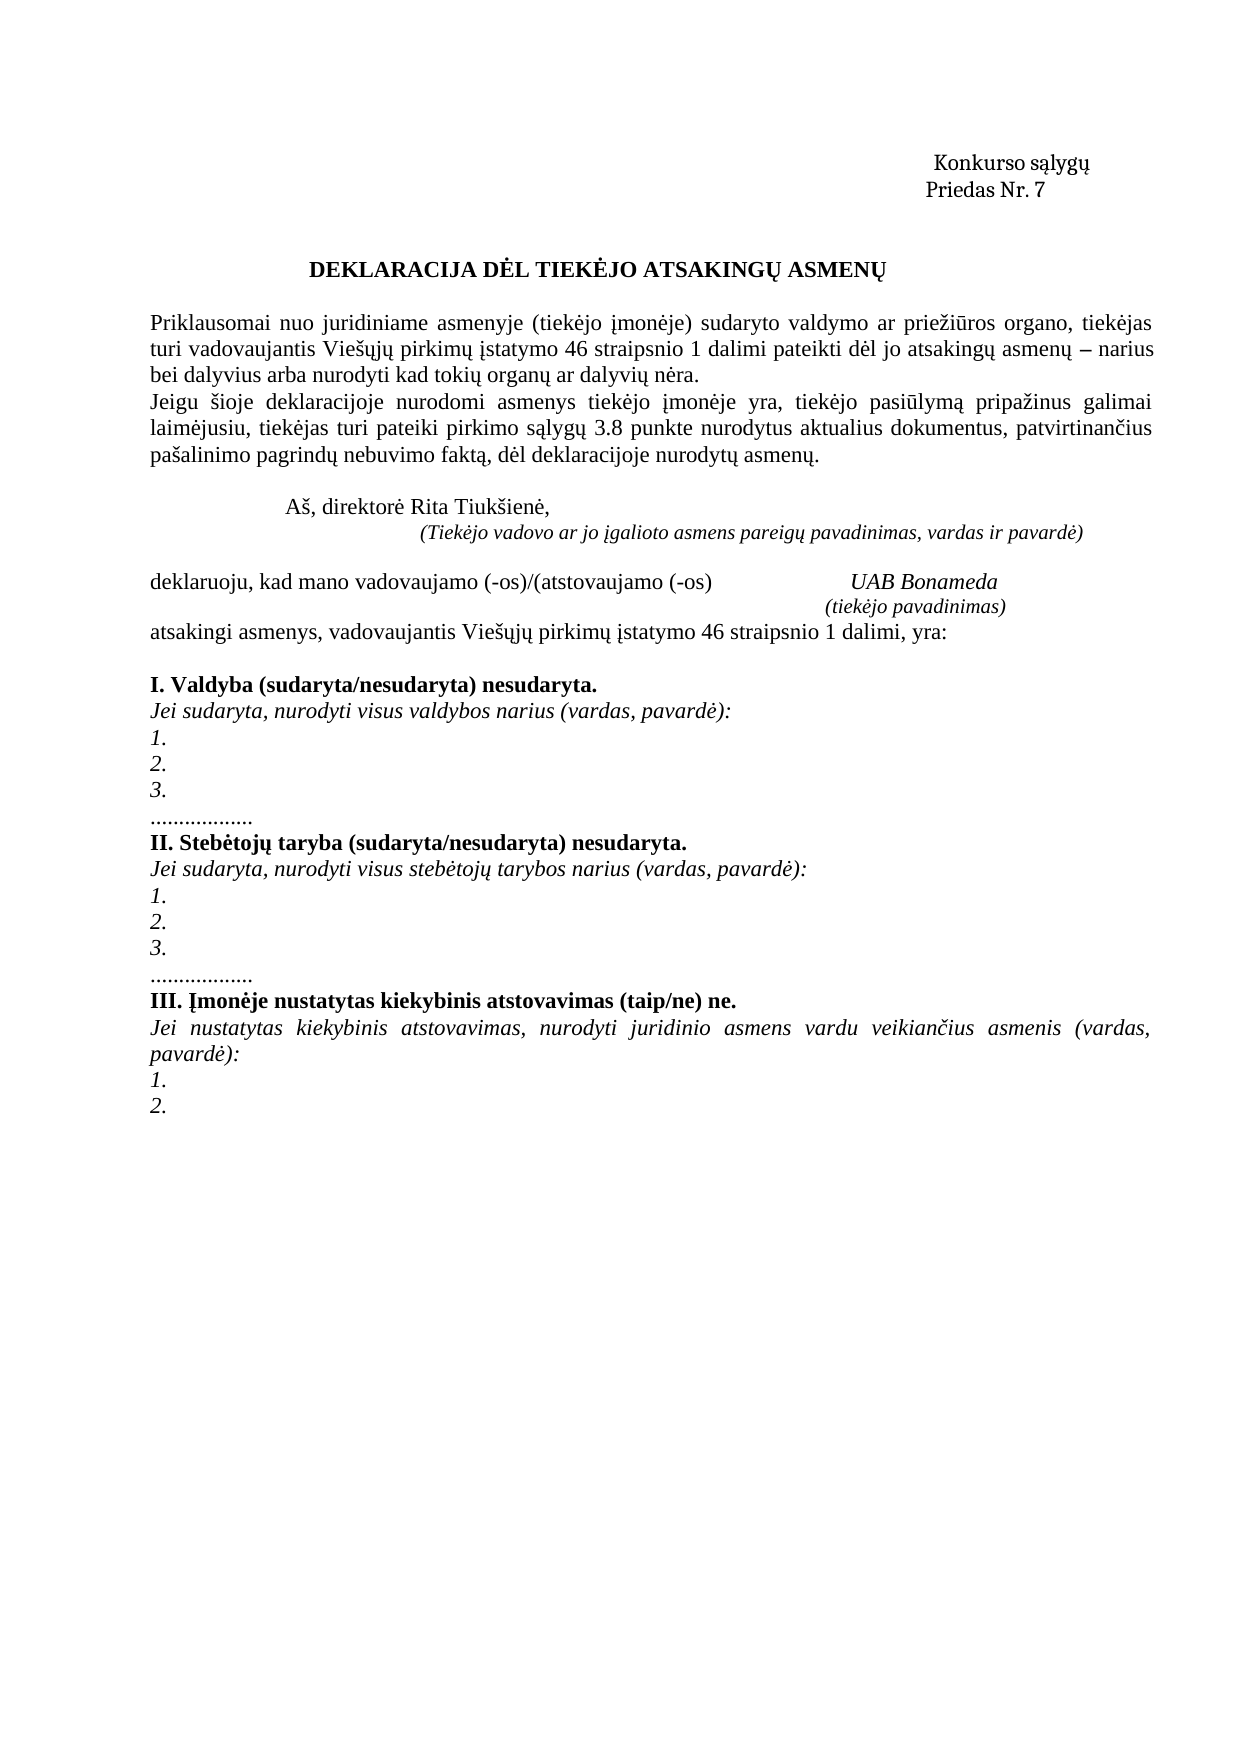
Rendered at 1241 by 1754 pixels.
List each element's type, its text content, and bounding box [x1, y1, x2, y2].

text Konkurso sąlygų [150, 150, 1090, 176]
text 3. [150, 934, 1154, 961]
text Jei sudaryta, nurodyti visus stebėtojų tarybos narius (vardas, pavardė): [150, 855, 1154, 882]
text (tiekėjo pavadinimas) [150, 594, 1154, 618]
text 1. [150, 1066, 1154, 1093]
text .................. [150, 803, 1154, 829]
text I. Valdyba (sudaryta/nesudaryta) nesudaryta. [150, 671, 1154, 697]
text DEKLARACIJA DĖL TIEKĖJO ATSAKINGŲ ASMENŲ [106, 256, 1090, 282]
text Jeigu šioje deklaracijoje nurodomi asmenys tiekėjo įmonėje yra, tiekėjo pasiūlymą pripažinus galimai laimėjusiu, tiekėjas turi pateiki pirkimo sąlygų 3.8 punkte nurodytus aktualius dokumentus, patvirtinančius pašalinimo pagrindų nebuvimo faktą, dėl deklaracijoje nurodytų asmenų. [150, 388, 1154, 467]
text 2. [150, 1093, 1154, 1119]
text III. Įmonėje nustatytas kiekybinis atstovavimas (taip/ne) ne. [150, 987, 1154, 1013]
text Jei sudaryta, nurodyti visus valdybos narius (vardas, pavardė): [150, 697, 1154, 724]
text atsakingi asmenys, vadovaujantis Viešųjų pirkimų įstatymo 46 straipsnio 1 dalimi, yra: [150, 618, 1154, 644]
text Priedas Nr. 7 [825, 176, 1090, 203]
text Priklausomai nuo juridiniame asmenyje (tiekėjo įmonėje) sudaryto valdymo ar priežiūros organo, tiekėjas turi vadovaujantis Viešųjų pirkimų įstatymo 46 straipsnio 1 dalimi pateikti dėl jo atsakingų asmenų – narius bei dalyvius arba nurodyti kad tokių organų ar dalyvių nėra. [150, 309, 1154, 388]
text Jei nustatytas kiekybinis atstovavimas, nurodyti juridinio asmens vardu veikiančius asmenis (vardas, pavardė): [150, 1013, 1154, 1066]
text Aš, direktorė Rita Tiukšienė, [150, 493, 1154, 520]
text 2. [150, 750, 1154, 776]
text 1. [150, 882, 1154, 908]
text II. Stebėtojų taryba (sudaryta/nesudaryta) nesudaryta. [150, 829, 1154, 855]
text 1. [150, 724, 1154, 750]
text .................. [150, 961, 1154, 987]
text 2. [150, 908, 1154, 934]
text 3. [150, 776, 1154, 803]
text deklaruoju, kad mano vadovaujamo (-os)/(atstovaujamo (-os) UAB Bonameda [150, 568, 1154, 594]
text (Tiekėjo vadovo ar jo įgalioto asmens pareigų pavadinimas, vardas ir pavardė) [285, 520, 1154, 544]
